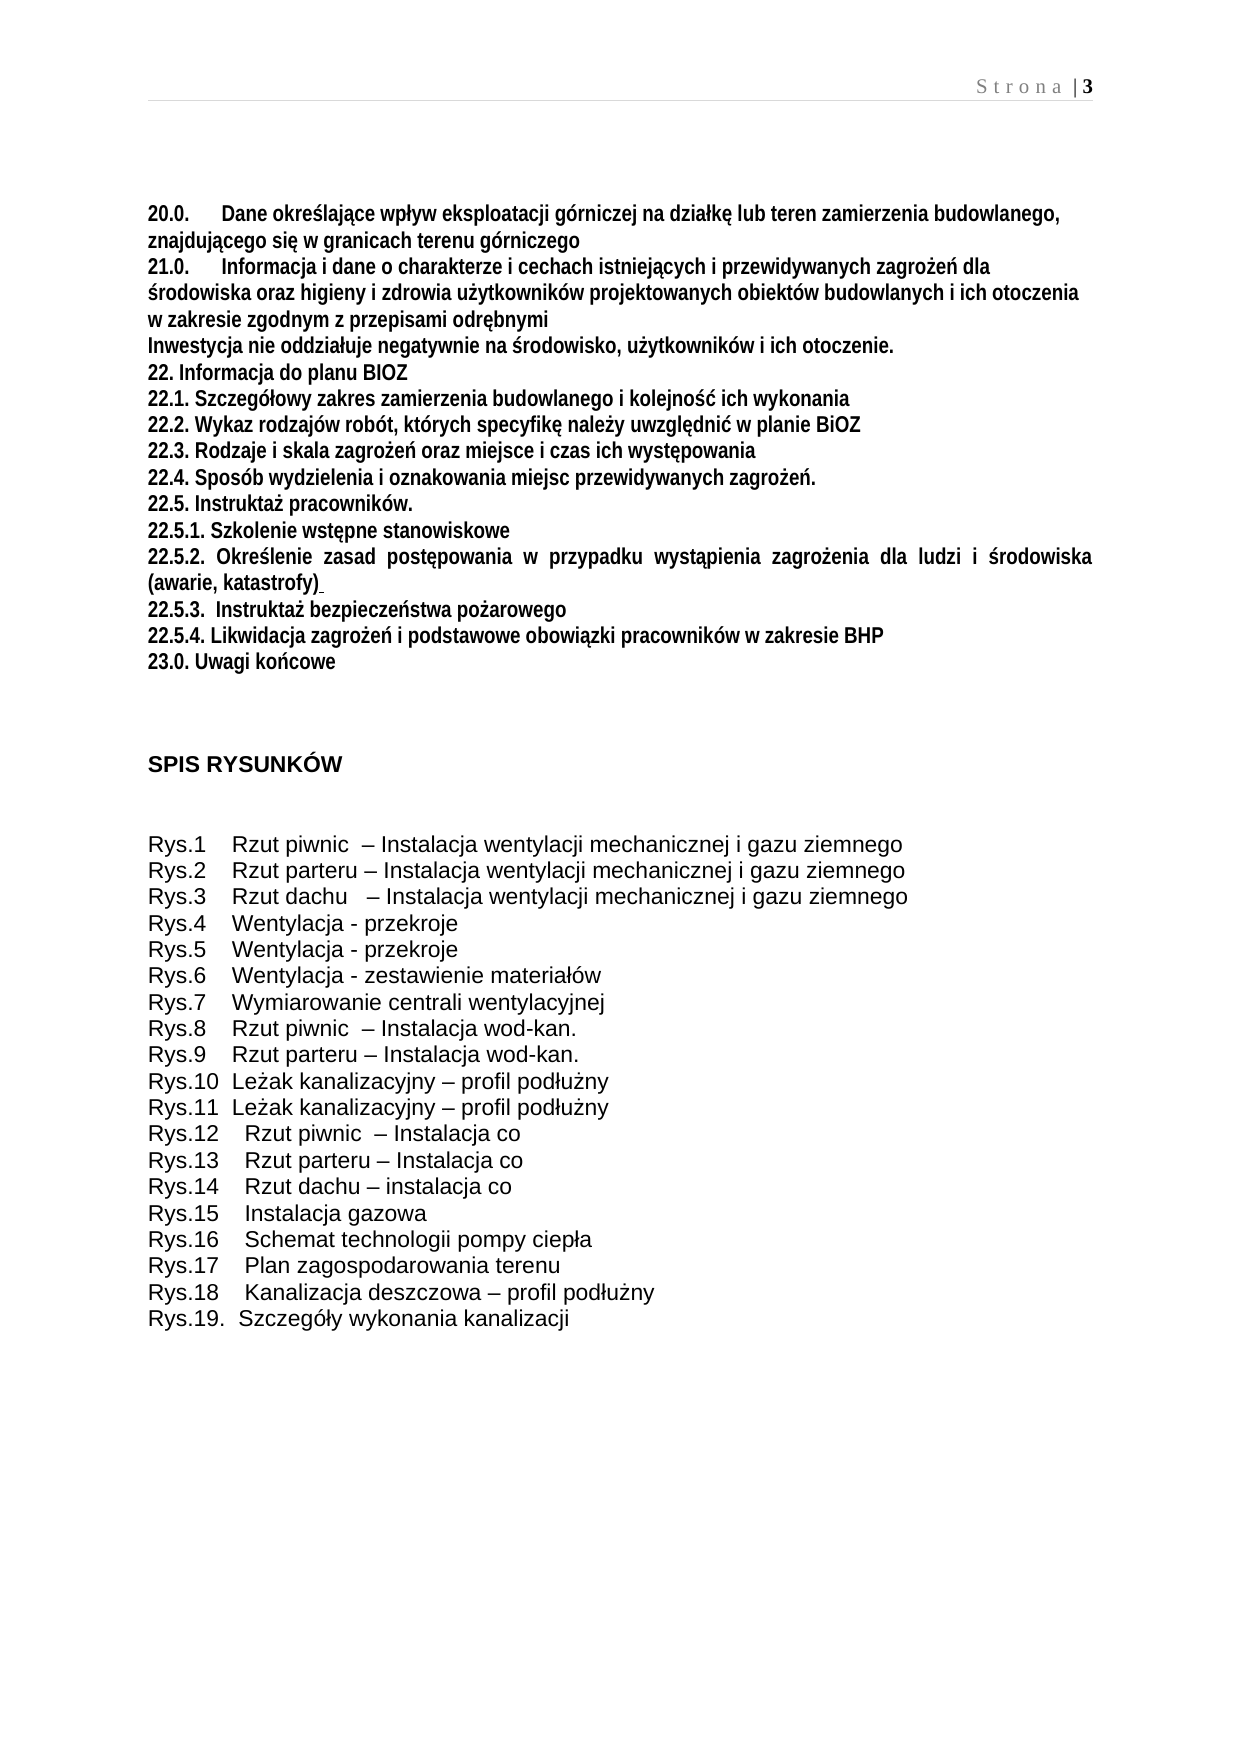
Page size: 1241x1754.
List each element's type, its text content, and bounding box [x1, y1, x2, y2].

text 21.0. Informacja i dane o charakterze i cechach istniejących i przewidywanych zagrożeń dla środowiska oraz higieny i zdrowia użytkowników projektowanych obiektów budowlanych i ich otoczenia w zakresie zgodnym z przepisami odrębnymi [148, 253, 1093, 332]
text Rys.4 Wentylacja - przekroje [148, 909, 1093, 936]
text Rys.7 Wymiarowanie centrali wentylacyjnej [148, 989, 1093, 1015]
text 22.5.4. Likwidacja zagrożeń i podstawowe obowiązki pracowników w zakresie BHP [148, 622, 1093, 648]
text Inwestycja nie oddziałuje negatywnie na środowisko, użytkowników i ich otoczenie. [148, 332, 1093, 358]
text Rys.11 Leżak kanalizacyjny – profil podłużny [148, 1094, 1093, 1120]
text Rys.6 Wentylacja - zestawienie materiałów [148, 962, 1093, 989]
text Rys.16 Schemat technologii pompy ciepła [148, 1226, 1093, 1252]
text Rys.14 Rzut dachu – instalacja co [148, 1173, 1093, 1199]
text Rys.2 Rzut parteru – Instalacja wentylacji mechanicznej i gazu ziemnego [148, 857, 1093, 883]
text 20.0. Dane określające wpływ eksploatacji górniczej na działkę lub teren zamierzenia budowlanego, znajdującego się w granicach terenu górniczego [148, 200, 1093, 253]
text 22.5.3. Instruktaż bezpieczeństwa pożarowego [148, 596, 1093, 622]
text Rys.5 Wentylacja - przekroje [148, 936, 1093, 962]
text Rys.15 Instalacja gazowa [148, 1199, 1093, 1226]
text Rys.1 Rzut piwnic – Instalacja wentylacji mechanicznej i gazu ziemnego [148, 831, 1093, 857]
text Rys.3 Rzut dachu – Instalacja wentylacji mechanicznej i gazu ziemnego [148, 883, 1093, 909]
text Rys.19. Szczegóły wykonania kanalizacji [148, 1305, 1093, 1331]
text 22.1. Szczegółowy zakres zamierzenia budowlanego i kolejność ich wykonania [148, 385, 1093, 411]
text SPIS RYSUNKÓW [148, 751, 1093, 778]
text Rys.10 Leżak kanalizacyjny – profil podłużny [148, 1068, 1093, 1094]
text 22.4. Sposób wydzielenia i oznakowania miejsc przewidywanych zagrożeń. [148, 464, 1093, 490]
text 22.5. Instruktaż pracowników. [148, 490, 1093, 517]
text 23.0. Uwagi końcowe [148, 648, 1093, 675]
text 22.2. Wykaz rodzajów robót, których specyfikę należy uwzględnić w planie BiOZ [148, 411, 1141, 437]
text 22. Informacja do planu BIOZ [148, 358, 1093, 385]
text 22.5.2. Określenie zasad postępowania w przypadku wystąpienia zagrożenia dla ludzi i środowiska (awarie, katastrofy) [148, 543, 1093, 596]
text Rys.18 Kanalizacja deszczowa – profil podłużny [148, 1278, 1093, 1305]
text 22.5.1. Szkolenie wstępne stanowiskowe [148, 517, 1093, 543]
text 22.3. Rodzaje i skala zagrożeń oraz miejsce i czas ich występowania [148, 437, 1093, 464]
text Rys.8 Rzut piwnic – Instalacja wod-kan. [148, 1015, 1093, 1041]
text Rys.13 Rzut parteru – Instalacja co [148, 1147, 1093, 1173]
text Rys.12 Rzut piwnic – Instalacja co [148, 1120, 1093, 1147]
text Rys.17 Plan zagospodarowania terenu [148, 1252, 1093, 1278]
text Rys.9 Rzut parteru – Instalacja wod-kan. [148, 1041, 1093, 1068]
